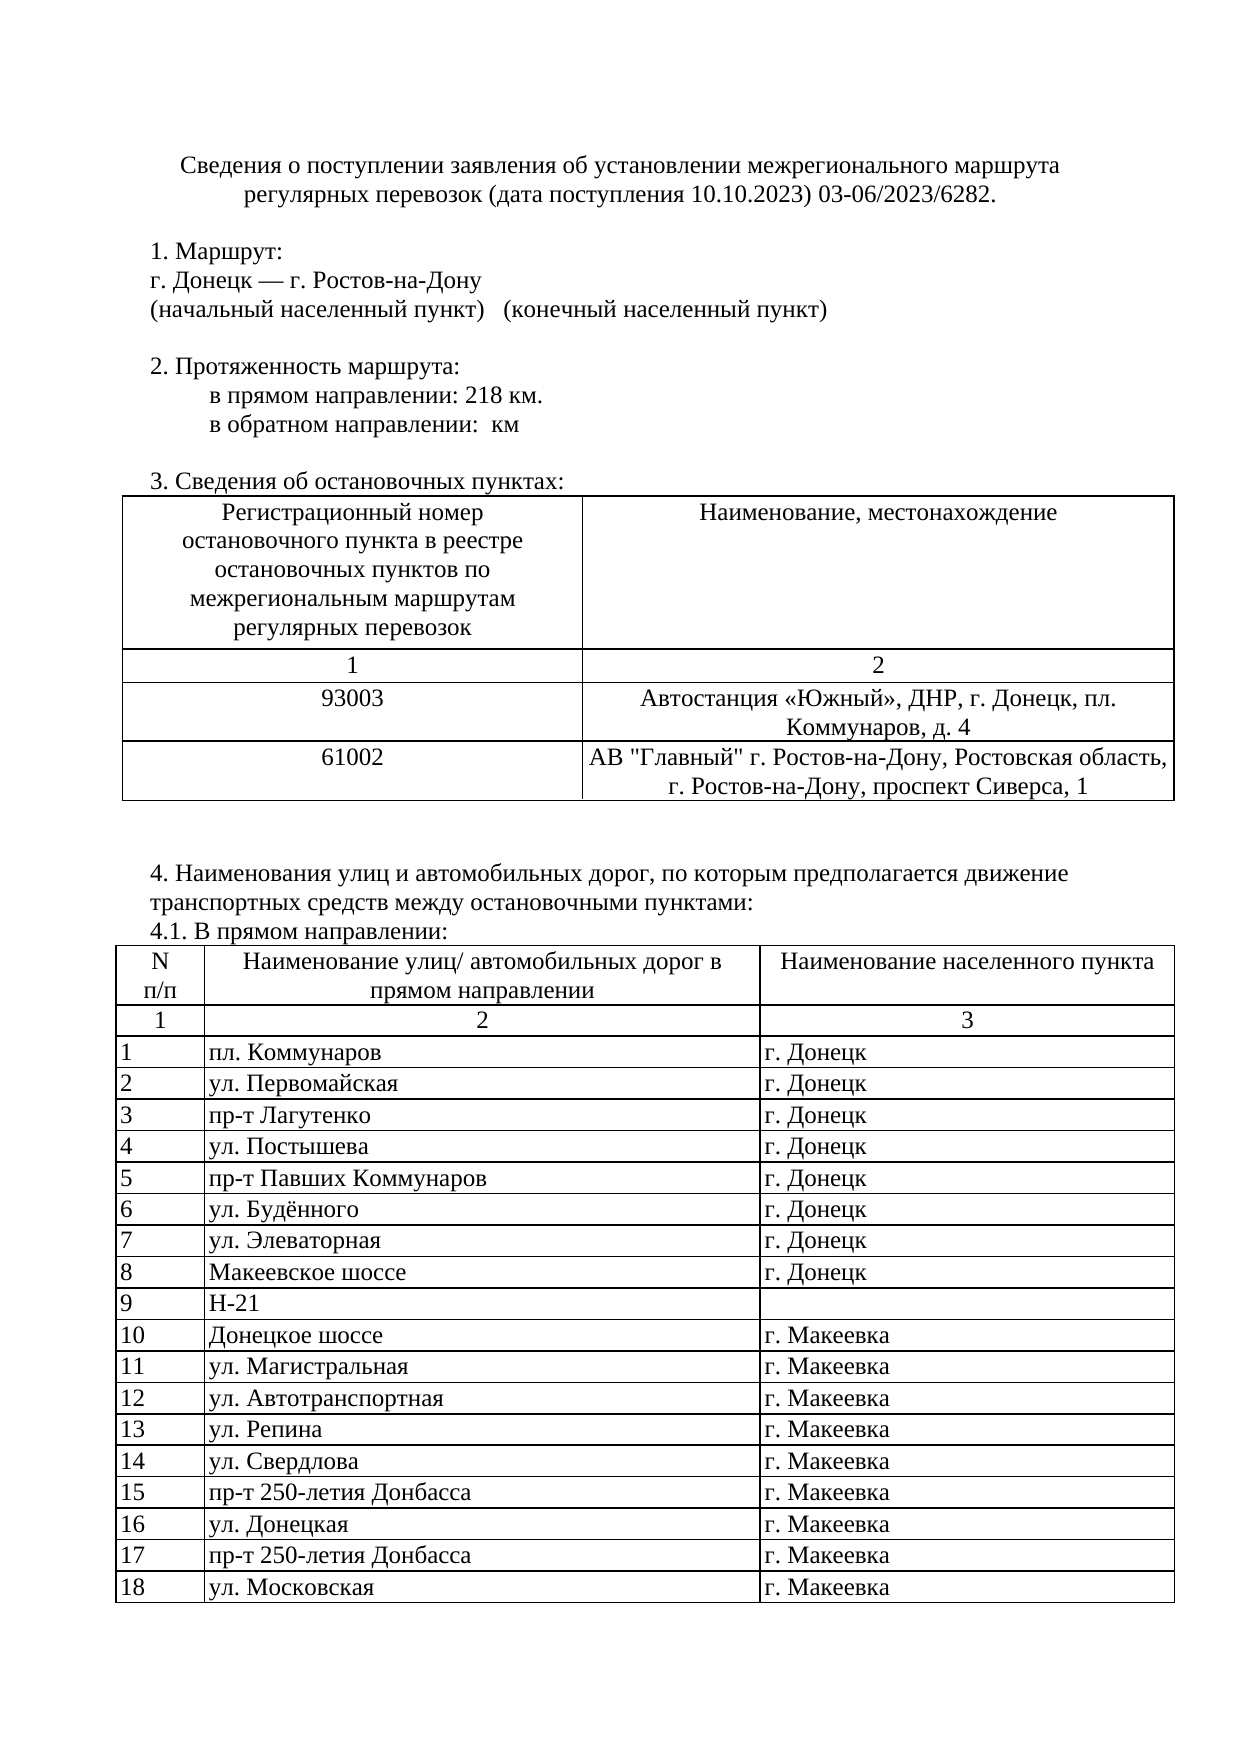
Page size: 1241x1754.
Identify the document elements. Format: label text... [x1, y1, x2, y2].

table_header Наименование, местонахождение [583, 497, 1173, 648]
table_cell ул. Элеваторная [205, 1226, 759, 1256]
table_cell 1 [123, 650, 582, 681]
table_cell 3 [117, 1100, 204, 1130]
table_cell г. Макеевка [761, 1509, 1174, 1539]
table_cell ул. Свердлова [205, 1446, 759, 1476]
table_cell ул. Первомайская [205, 1068, 759, 1098]
table_cell ул. Постышева [205, 1131, 759, 1161]
table_cell пр-т 250-летия Донбасса [205, 1477, 759, 1507]
table_cell г. Донецк [761, 1100, 1174, 1130]
text 3. Сведения об остановочных пунктах: [150, 466, 1090, 495]
table_cell 12 [117, 1383, 204, 1413]
text (начальный населенный пункт) (конечный населенный пункт) [150, 294, 1090, 322]
table_cell пл. Коммунаров [205, 1037, 759, 1067]
table_cell ул. Магистральная [205, 1352, 759, 1381]
table_cell 17 [117, 1540, 204, 1570]
text 4. Наименования улиц и автомобильных дорог, по которым предполагается движение транспортных средств между остановочными пунктами: [150, 858, 1090, 916]
table_cell 2 [117, 1068, 204, 1098]
table_cell г. Донецк [761, 1163, 1174, 1193]
table_header Наименование улиц/ автомобильных дорог в прямом направлении [205, 946, 759, 1004]
table_cell пр-т Павших Коммунаров [205, 1163, 759, 1193]
table_cell 61002 [123, 742, 582, 799]
table_cell 5 [117, 1163, 204, 1193]
table_cell пр-т 250-летия Донбасса [205, 1540, 759, 1570]
table_cell г. Донецк [761, 1226, 1174, 1256]
table_header Наименование населенного пункта [761, 946, 1174, 1004]
table_cell Макеевское шоссе [205, 1257, 759, 1287]
table_cell г. Донецк [761, 1068, 1174, 1098]
table_cell 1 [117, 1006, 204, 1035]
table_cell 2 [205, 1006, 759, 1035]
table_cell Автостанция «Южный», ДНР, г. Донецк, пл. Коммунаров, д. 4 [583, 683, 1173, 740]
table_cell 14 [117, 1446, 204, 1476]
table_cell 15 [117, 1477, 204, 1507]
table_cell г. Донецк [761, 1037, 1174, 1067]
table_cell ул. Московская [205, 1572, 759, 1602]
table_cell г. Макеевка [761, 1572, 1174, 1602]
text г. Донецк — г. Ростов-на-Дону [150, 265, 1090, 294]
table_cell ул. Донецкая [205, 1509, 759, 1539]
text 2. Протяженность маршрута: [150, 351, 1090, 380]
text 4.1. В прямом направлении: [150, 916, 1090, 945]
table_cell ул. Автотранспортная [205, 1383, 759, 1413]
table_cell 2 [583, 650, 1173, 681]
text 1. Маршрут: [150, 236, 1090, 265]
table_cell 11 [117, 1352, 204, 1381]
text в обратном направлении: км [150, 409, 1090, 437]
table_cell г. Макеевка [761, 1477, 1174, 1507]
table_cell 1 [117, 1037, 204, 1067]
table_cell пр-т Лагутенко [205, 1100, 759, 1130]
table_cell г. Донецк [761, 1257, 1174, 1287]
table_cell г. Донецк [761, 1194, 1174, 1224]
table_cell 18 [117, 1572, 204, 1602]
table_cell 10 [117, 1320, 204, 1350]
table_cell г. Макеевка [761, 1540, 1174, 1570]
table_cell 4 [117, 1131, 204, 1161]
table_cell г. Макеевка [761, 1383, 1174, 1413]
table_cell 6 [117, 1194, 204, 1224]
table_cell ул. Репина [205, 1415, 759, 1444]
table_cell 93003 [123, 683, 582, 740]
table_cell 16 [117, 1509, 204, 1539]
table_cell 9 [117, 1289, 204, 1318]
table_cell г. Макеевка [761, 1415, 1174, 1444]
table_cell г. Макеевка [761, 1320, 1174, 1350]
text в прямом направлении: 218 км. [150, 380, 1090, 409]
table_cell г. Донецк [761, 1131, 1174, 1161]
table_cell [761, 1289, 1174, 1318]
table_cell г. Макеевка [761, 1446, 1174, 1476]
table_cell Н-21 [205, 1289, 759, 1318]
text Сведения о поступлении заявления об установлении межрегионального маршрута регулярных перевозок (дата поступления 10.10.2023) 03-06/2023/6282. [150, 150, 1090, 207]
table_cell 3 [761, 1006, 1174, 1035]
table_cell 7 [117, 1226, 204, 1256]
table_cell г. Макеевка [761, 1352, 1174, 1381]
table_cell Донецкое шоссе [205, 1320, 759, 1350]
table_cell ул. Будённого [205, 1194, 759, 1224]
table_cell АВ "Главный" г. Ростов-на-Дону, Ростовская область, г. Ростов-на-Дону, проспект Сиверса, 1 [583, 742, 1173, 799]
table_cell 13 [117, 1415, 204, 1444]
table_cell 8 [117, 1257, 204, 1287]
table_header N п/п [117, 946, 204, 1004]
table_header Регистрационный номер остановочного пункта в реестре остановочных пунктов по межрегиональным маршрутам регулярных перевозок [123, 497, 582, 648]
